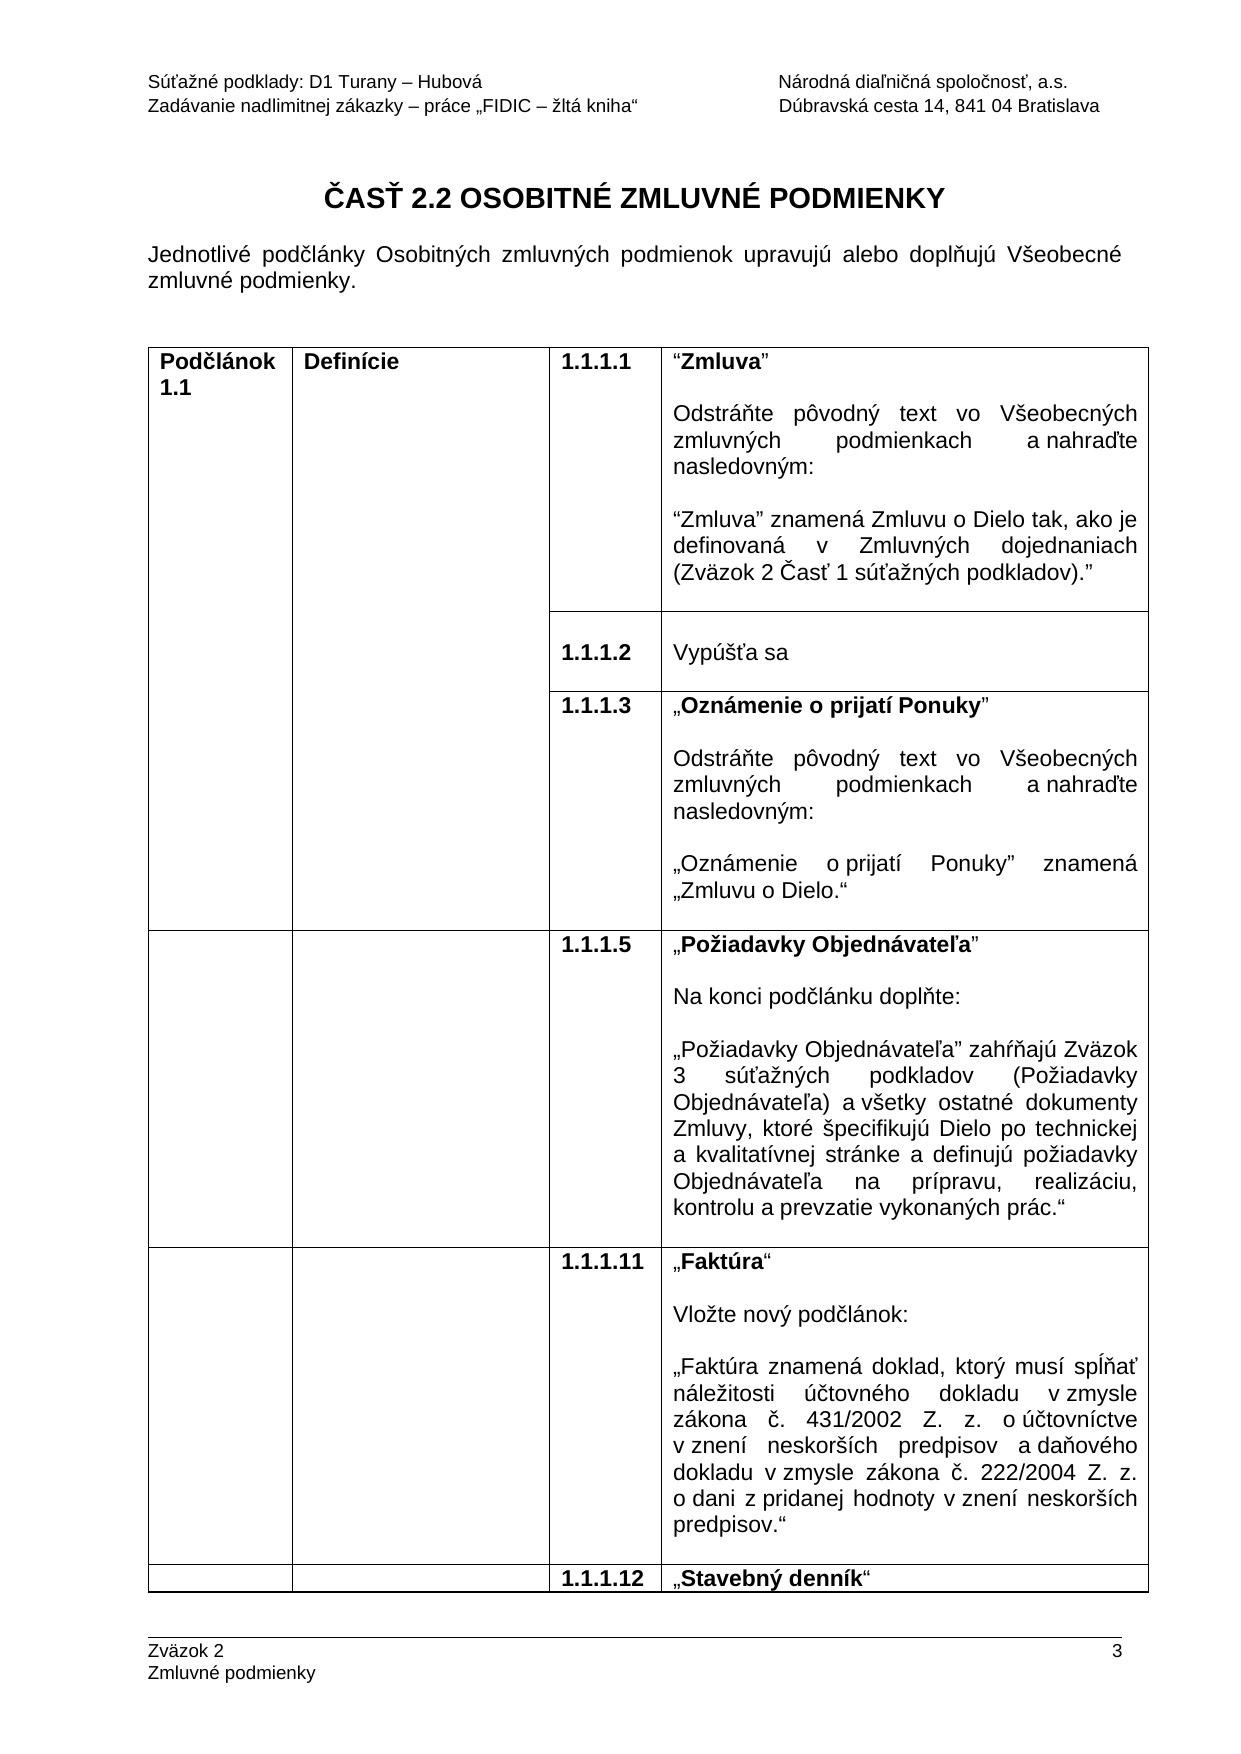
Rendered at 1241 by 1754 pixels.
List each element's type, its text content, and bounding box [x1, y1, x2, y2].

table_cell 1.1.1.2 [550, 612, 661, 691]
table_cell 1.1.1.12 [550, 1565, 661, 1591]
text Jednotlivé podčlánky Osobitných zmluvných podmienok upravujú alebo doplňujú Všeobecné zmluvné podmienky. [148, 241, 1122, 294]
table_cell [662, 1565, 1148, 1591]
table_cell [149, 1565, 292, 1591]
table_cell „Faktúra“ Vložte nový podčlánok: „Faktúra znamená doklad, ktorý musí spĺňať náležitosti účtovného dokladu v zmysle zákona č. 431/2002 Z. z. o účtovníctve v znení neskorších predpisov a daňového dokladu v zmysle zákona č. 222/2004 Z. z. o dani z pridanej hodnoty v znení neskorších predpisov.“ [662, 1248, 1148, 1564]
table_header 1.1.1.1 [550, 348, 661, 611]
table_header “Zmluva” Odstráňte pôvodný text vo Všeobecných zmluvných podmienkach a nahraďte nasledovným: “Zmluva” znamená Zmluvu o Dielo tak, ako je definovaná v Zmluvných dojednaniach (Zväzok 2 Časť 1 súťažných podkladov).” [662, 348, 1148, 611]
table_header Podčlánok 1.1 [149, 348, 292, 929]
table_cell 1.1.1.3 [550, 692, 661, 929]
table_cell „Požiadavky Objednávateľa” Na konci podčlánku doplňte: „Požiadavky Objednávateľa” zahŕňajú Zväzok 3 súťažných podkladov (Požiadavky Objednávateľa) a všetky ostatné dokumenty Zmluvy, ktoré špecifikujú Dielo po technickej a kvalitatívnej stránke a definujú požiadavky Objednávateľa na prípravu, realizáciu, kontrolu a prevzatie vykonaných prác.“ [662, 931, 1148, 1247]
table_cell 1.1.1.11 [550, 1248, 661, 1564]
table_cell 1.1.1.5 [550, 931, 661, 1247]
table_cell [149, 1248, 292, 1564]
table_cell [293, 1248, 549, 1564]
text ČASť 2.2 Osobitné zmluvné podmienky [148, 181, 1122, 215]
table_cell Vypúšťa sa [662, 612, 1148, 691]
table_cell [149, 931, 292, 1247]
table_cell [293, 931, 549, 1247]
table_header Definície [293, 348, 549, 929]
table_cell [293, 1565, 549, 1591]
table_cell „Oznámenie o prijatí Ponuky” Odstráňte pôvodný text vo Všeobecných zmluvných podmienkach a nahraďte nasledovným: „Oznámenie o prijatí Ponuky” znamená „Zmluvu o Dielo.“ [662, 692, 1148, 929]
